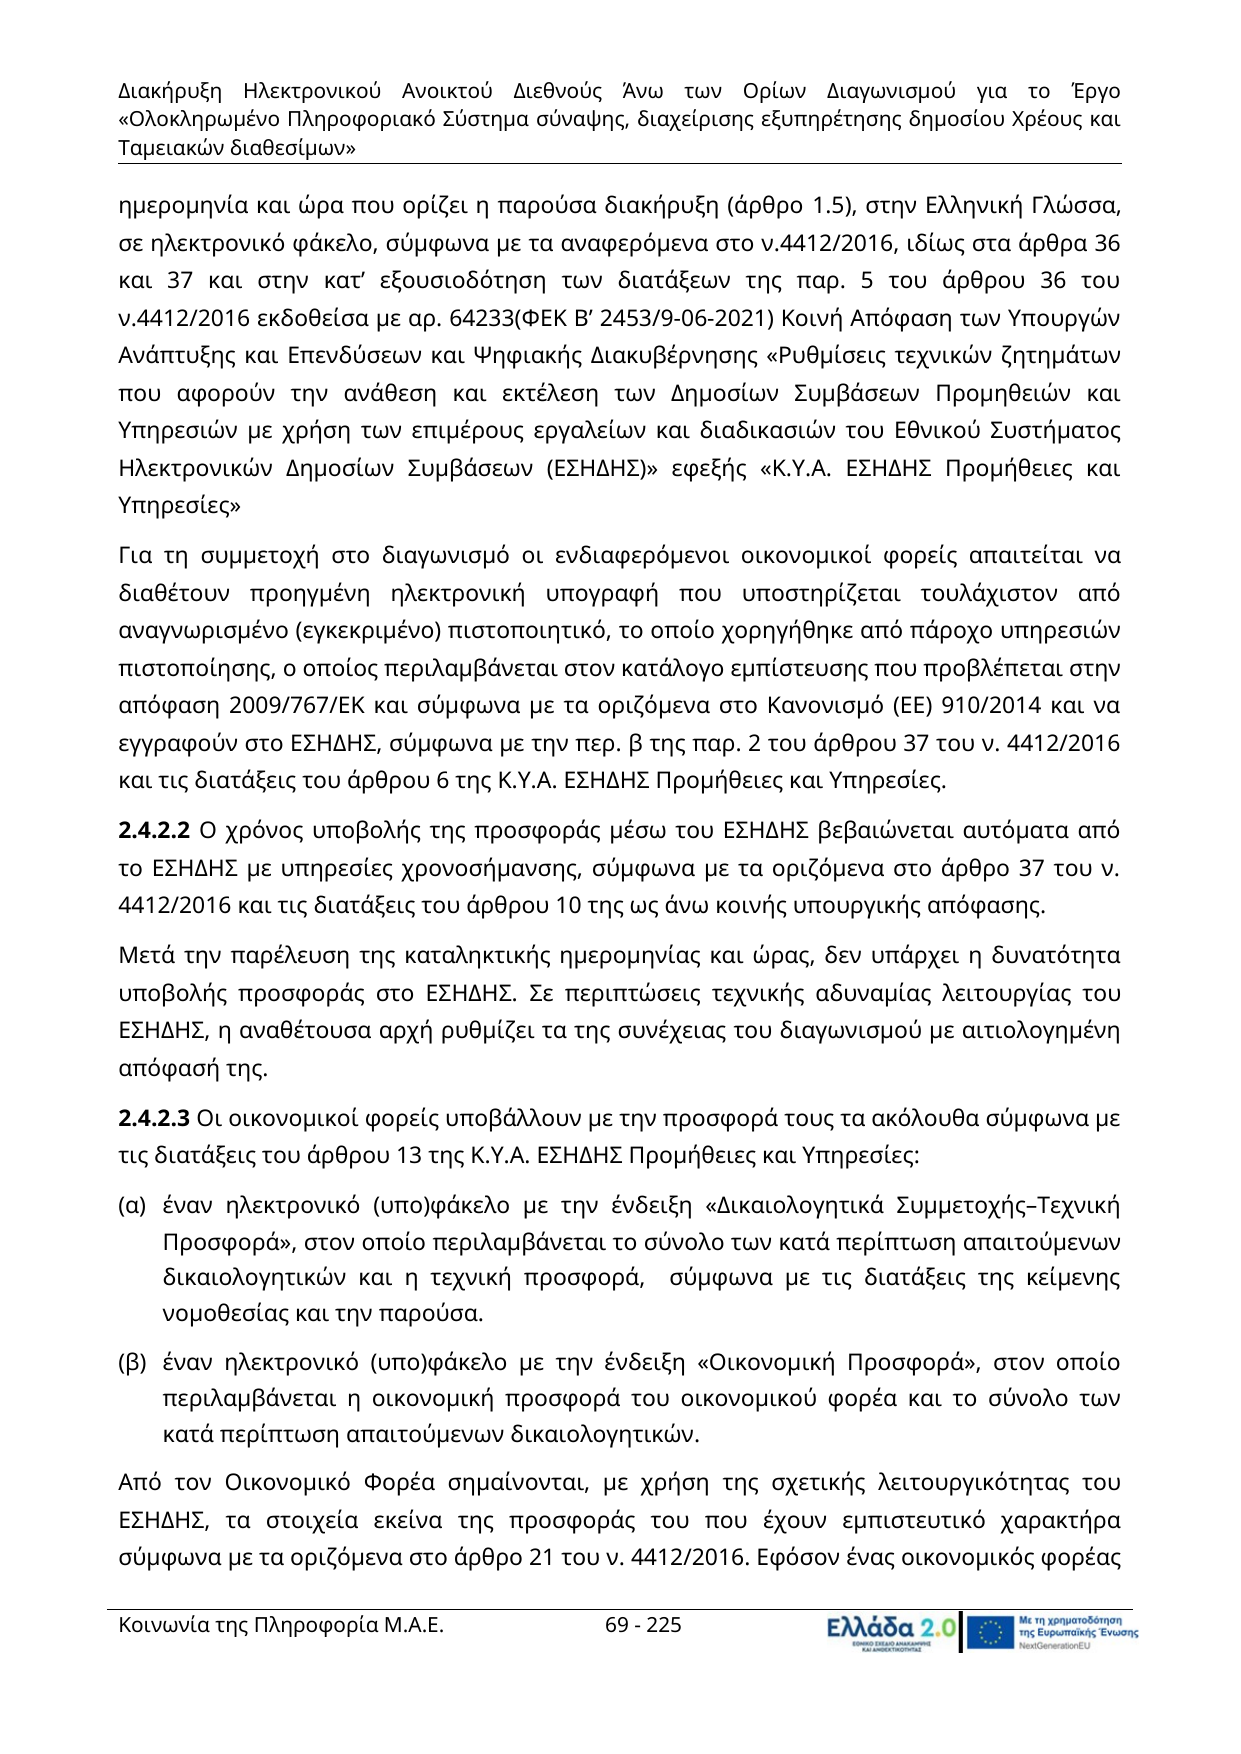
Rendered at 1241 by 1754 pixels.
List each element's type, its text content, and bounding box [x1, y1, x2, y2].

text Για τη συμμετοχή στο διαγωνισμό οι ενδιαφερόμενοι οικονομικοί φορείς απαιτείται να διαθέτουν προηγμένη ηλεκτρονική υπογραφή που υποστηρίζεται τουλάχιστον από αναγνωρισμένο (εγκεκριμένο) πιστοποιητικό, το οποίο χορηγήθηκε από πάροχο υπηρεσιών πιστοποίησης, ο οποίος περιλαμβάνεται στον κατάλογο εμπίστευσης που προβλέπεται στην απόφαση 2009/767/ΕΚ και σύμφωνα με τα οριζόμενα στο Κανονισμό (ΕΕ) 910/2014 και να εγγραφούν στο ΕΣΗΔΗΣ, σύμφωνα με την περ. β της παρ. 2 του άρθρου 37 του ν. 4412/2016 και τις διατάξεις του άρθρου 6 της Κ.Υ.Α. ΕΣΗΔΗΣ Προμήθειες και Υπηρεσίες. [118, 539, 1122, 796]
text Μετά την παρέλευση της καταληκτικής ημερομηνίας και ώρας, δεν υπάρχει η δυνατότητα υποβολής προσφοράς στο ΕΣΗΔΗΣ. Σε περιπτώσεις τεχνικής αδυναμίας λειτουργίας του ΕΣΗΔΗΣ, η αναθέτουσα αρχή ρυθμίζει τα της συνέχειας του διαγωνισμού με αιτιολογημένη απόφασή της. [118, 939, 1122, 1083]
text (α) έναν ηλεκτρονικό (υπο)φάκελο με την ένδειξη «Δικαιολογητικά Συμμετοχής–Τεχνική Προσφορά», στον οποίο περιλαμβάνεται το σύνολο των κατά περίπτωση απαιτούμενων δικαιολογητικών και η τεχνική προσφορά, σύμφωνα με τις διατάξεις της κείμενης νομοθεσίας και την παρούσα. [118, 1189, 1122, 1328]
text (β) έναν ηλεκτρονικό (υπο)φάκελο με την ένδειξη «Οικονομική Προσφορά», στον οποίο περιλαμβάνεται η οικονομική προσφορά του οικονομικού φορέα και το σύνολο των κατά περίπτωση απαιτούμενων δικαιολογητικών. [118, 1346, 1122, 1449]
text 2.4.2.3 Οι οικονομικοί φορείς υποβάλλουν με την προσφορά τους τα ακόλουθα σύμφωνα με τις διατάξεις του άρθρου 13 της Κ.Υ.Α. ΕΣΗΔΗΣ Προμήθειες και Υπηρεσίες: [118, 1102, 1122, 1171]
text 2.4.2.2 Ο χρόνος υποβολής της προσφοράς μέσω του ΕΣΗΔΗΣ βεβαιώνεται αυτόματα από το ΕΣΗΔΗΣ με υπηρεσίες χρονοσήμανσης, σύμφωνα με τα οριζόμενα στο άρθρο 37 του ν. 4412/2016 και τις διατάξεις του άρθρου 10 της ως άνω κοινής υπουργικής απόφασης. [118, 814, 1122, 921]
picture [826, 1611, 1143, 1653]
